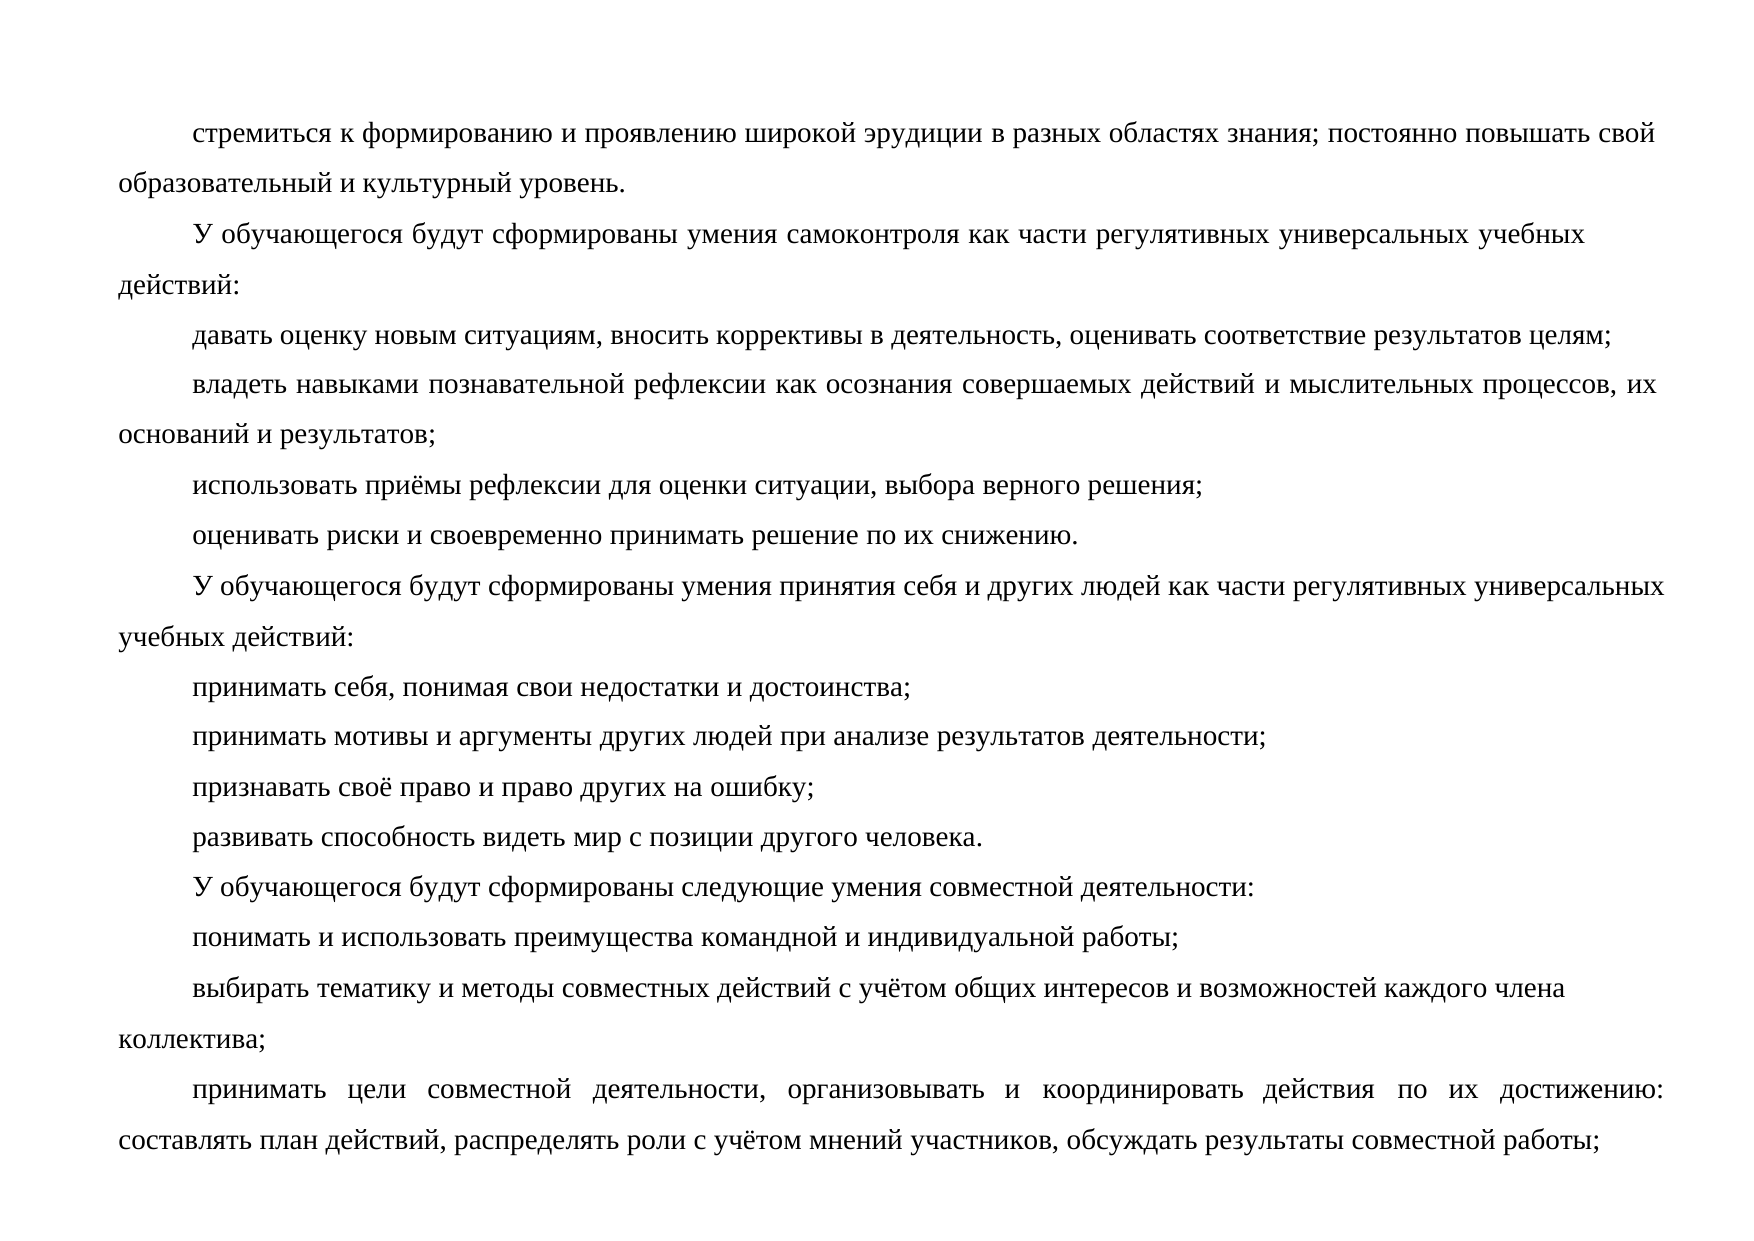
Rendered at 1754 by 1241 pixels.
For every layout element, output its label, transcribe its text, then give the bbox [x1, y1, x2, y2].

text принимать мотивы и аргументы других людей при анализе результатов деятельности; признавать своё право и право других на ошибку; [192, 718, 1323, 802]
text оснований и результатов; [118, 416, 1696, 450]
text стремиться к формированию и проявлению широкой эрудиции в разных областях знания; постоянно повышать свой образовательный и культурный уровень. [118, 115, 1686, 199]
text выбирать тематику и методы совместных действий с учётом общих интересов и возможностей каждого члена коллектива; [118, 970, 1686, 1054]
text развивать способность видеть мир с позиции другого человека. [192, 819, 1696, 853]
text У обучающегося будут сформированы следующие умения совместной деятельности: понимать и использовать преимущества командной и индивидуальной работы; [192, 869, 1323, 953]
text У обучающегося будут сформированы умения принятия себя и других людей как части регулятивных универсальных учебных действий: [118, 568, 1686, 652]
text давать оценку новым ситуациям, вносить коррективы в деятельность, оценивать соответствие результатов целям; владеть навыками познавательной рефлексии как осознания совершаемых действий и мыслительных процессов, их [192, 317, 1686, 400]
text принимать себя, понимая свои недостатки и достоинства; [192, 669, 1696, 703]
text использовать приёмы рефлексии для оценки ситуации, выбора верного решения; оценивать риски и своевременно принимать решение по их снижению. [192, 467, 1323, 551]
text принимать цели совместной деятельности, организовывать и координировать действия по их достижению: составлять план действий, распределять роли с учётом мнений участников, обсуждать результаты совместной работы; [118, 1071, 1664, 1156]
text У обучающегося будут сформированы умения самоконтроля как части регулятивных универсальных учебных действий: [118, 216, 1686, 300]
